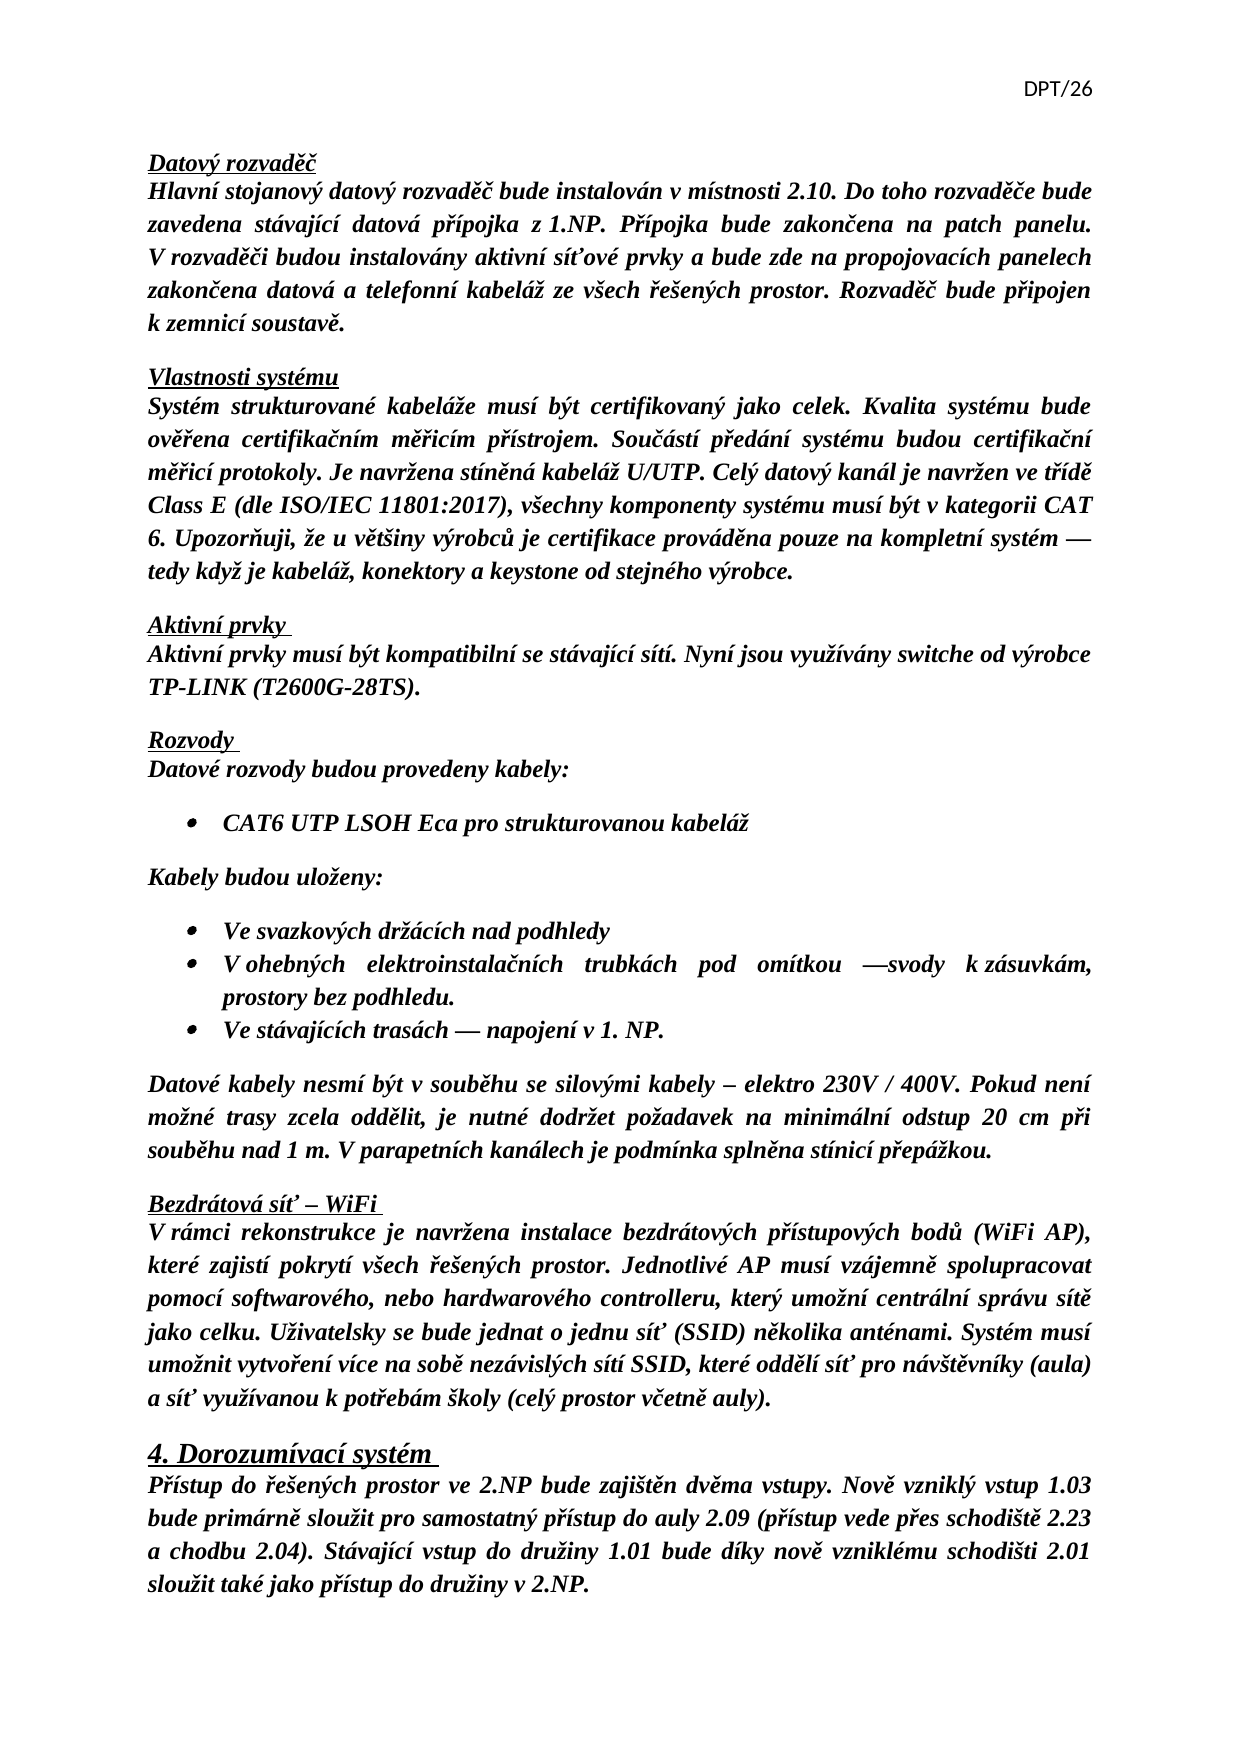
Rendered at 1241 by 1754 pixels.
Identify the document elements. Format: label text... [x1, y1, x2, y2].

text Datové rozvody budou provedeny kabely: [148, 754, 1093, 783]
text 4. Dorozumívací systém [148, 1436, 1093, 1470]
text Vlastnosti systému [148, 362, 1093, 391]
text Bezdrátová síť – WiFi [148, 1189, 1093, 1217]
text Datové kabely nesmí být v souběhu se silovými kabely – elektro 230V / 400V. Pokud není možné trasy zcela oddělit, je nutné dodržet požadavek na minimální odstup 20 cm při souběhu nad 1 m. V parapetních kanálech je podmínka splněna stínicí přepážkou. [148, 1069, 1093, 1164]
text V rámci rekonstrukce je navržena instalace bezdrátových přístupových bodů (WiFi AP), které zajistí pokrytí všech řešených prostor. Jednotlivé AP musí vzájemně spolupracovat pomocí softwarového, nebo hardwarového controlleru, který umožní centrální správu sítě jako celku. Uživatelsky se bude jednat o jednu síť (SSID) několika anténami. Systém musí umožnit vytvoření více na sobě nezávislých sítí SSID, které oddělí síť pro návštěvníky (aula) a síť využívanou k potřebám školy (celý prostor včetně auly). [148, 1217, 1093, 1411]
text Kabely budou uloženy: [148, 862, 1093, 891]
list V ohebných elektroinstalačních trubkách pod omítkou —svody k zásuvkám, prostory bez podhledu. [185, 949, 1093, 1011]
text Systém strukturované kabeláže musí být certifikovaný jako celek. Kvalita systému bude ověřena certifikačním měřicím přístrojem. Součástí předání systému budou certifikační měřicí protokoly. Je navržena stíněná kabeláž U/UTP. Celý datový kanál je navržen ve třídě Class E (dle ISO/IEC 11801:2017), všechny komponenty systému musí být v kategorii CAT 6. Upozorňuji, že u většiny výrobců je certifikace prováděna pouze na kompletní systém — tedy když je kabeláž, konektory a keystone od stejného výrobce. [148, 391, 1093, 585]
text Přístup do řešených prostor ve 2.NP bude zajištěn dvěma vstupy. Nově vzniklý vstup 1.03 bude primárně sloužit pro samostatný přístup do auly 2.09 (přístup vede přes schodiště 2.23 a chodbu 2.04). Stávající vstup do družiny 1.01 bude díky nově vzniklému schodišti 2.01 sloužit také jako přístup do družiny v 2.NP. [148, 1470, 1093, 1598]
text Datový rozvaděč [148, 148, 1093, 176]
list Ve svazkových držácích nad podhledy [185, 916, 1093, 945]
text Aktivní prvky [148, 610, 1093, 639]
list CAT6 UTP LSOH Eca pro strukturovanou kabeláž [185, 808, 1093, 837]
list Ve stávajících trasách — napojení v 1. NP. [185, 1015, 1093, 1044]
text Rozvody [148, 726, 1093, 754]
text Hlavní stojanový datový rozvaděč bude instalován v místnosti 2.10. Do toho rozvaděče bude zavedena stávající datová přípojka z 1.NP. Přípojka bude zakončena na patch panelu. V rozvaděči budou instalovány aktivní síťové prvky a bude zde na propojovacích panelech zakončena datová a telefonní kabeláž ze všech řešených prostor. Rozvaděč bude připojen k zemnicí soustavě. [148, 176, 1093, 337]
text Aktivní prvky musí být kompatibilní se stávající sítí. Nyní jsou využívány switche od výrobce TP-LINK (T2600G-28TS). [148, 639, 1093, 701]
